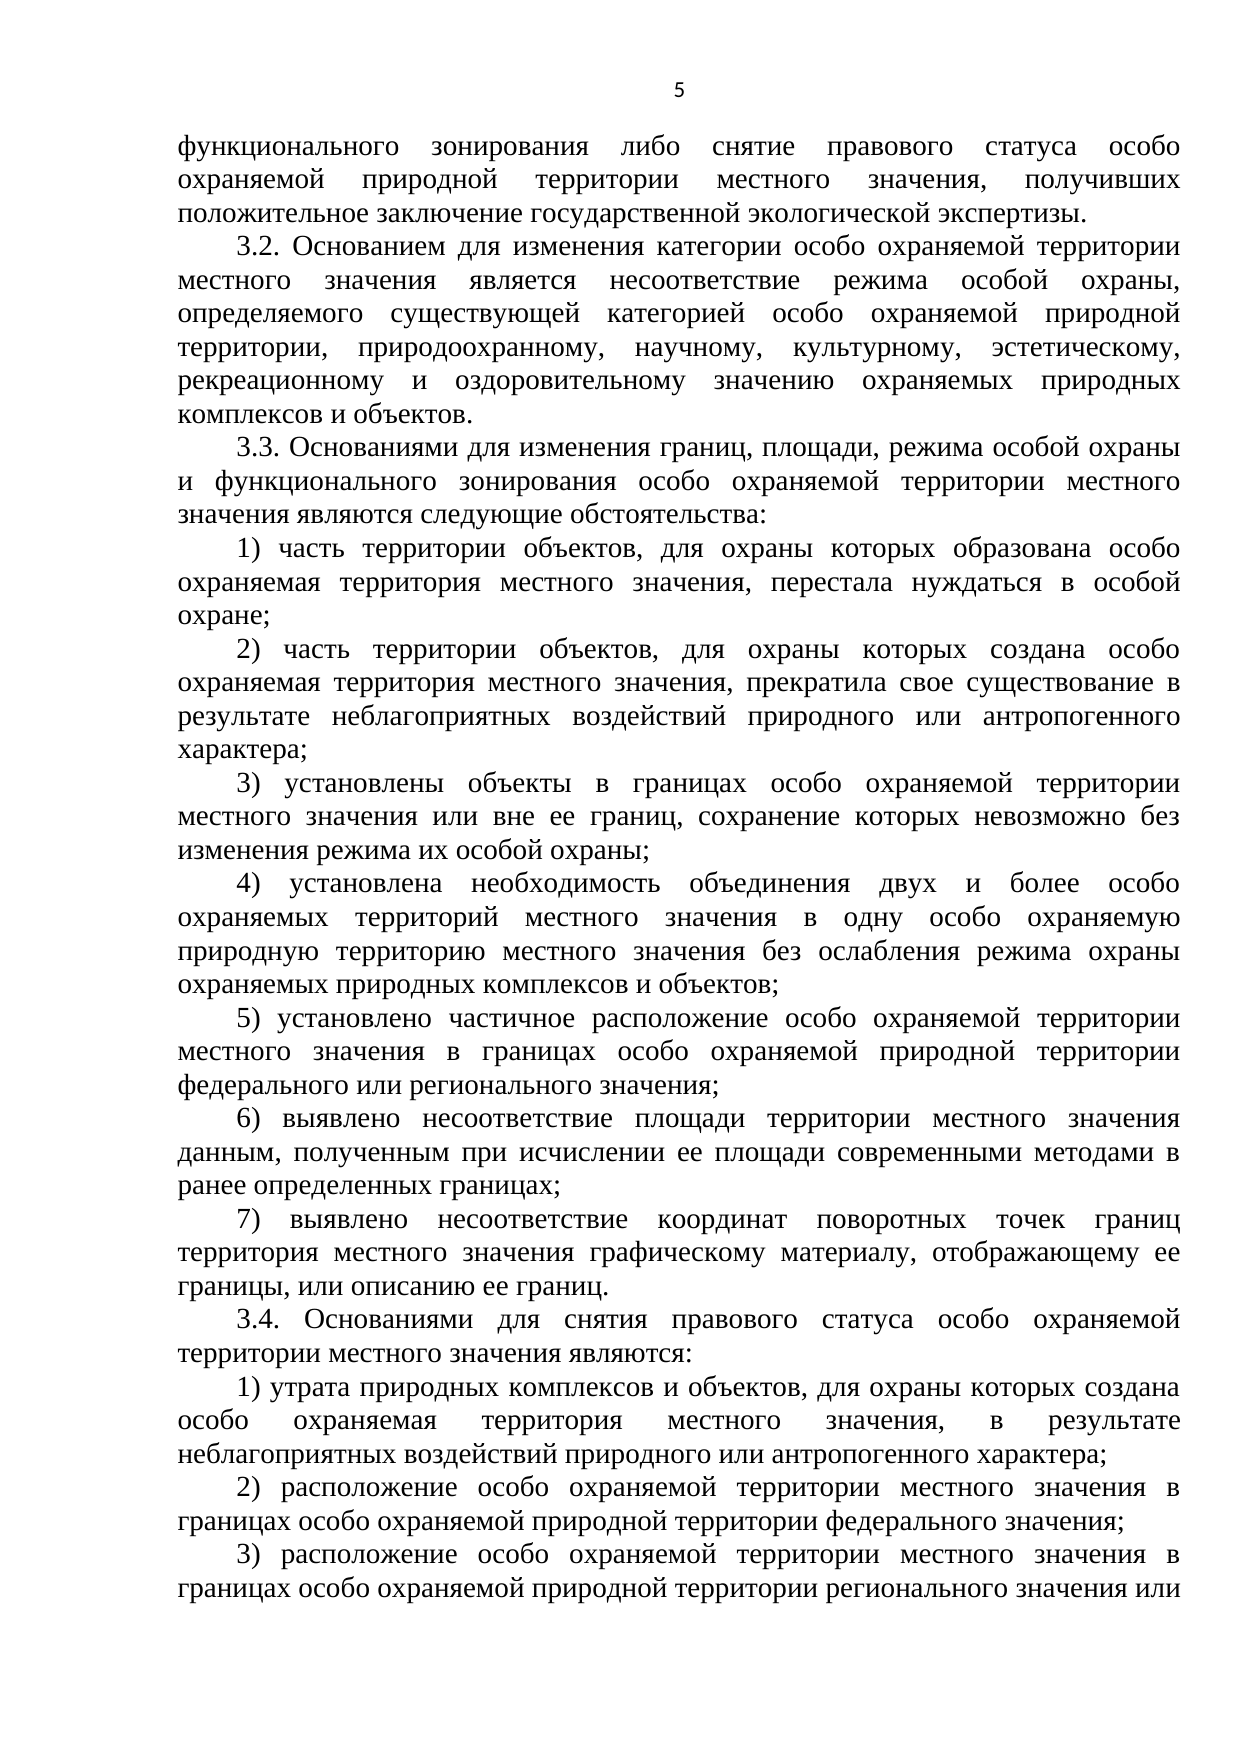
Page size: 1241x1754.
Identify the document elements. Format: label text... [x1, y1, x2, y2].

text 3) установлены объекты в границах особо охраняемой территории местного значения или вне ее границ, сохранение которых невозможно без изменения режима их особой охраны; [177, 765, 1181, 866]
text 3.3. Основаниями для изменения границ, площади, режима особой охраны и функционального зонирования особо охраняемой территории местного значения являются следующие обстоятельства: [177, 429, 1181, 530]
text 3.4. Основаниями для снятия правового статуса особо охраняемой территории местного значения являются: [177, 1302, 1181, 1369]
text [177, 1536, 1181, 1603]
text 1) часть территории объектов, для охраны которых образована особо охраняемая территория местного значения, перестала нуждаться в особой охране; [177, 530, 1181, 631]
text 3.2. Основанием для изменения категории особо охраняемой территории местного значения является несоответствие режима особой охраны, определяемого существующей категорией особо охраняемой природной территории, природоохранному, научному, культурному, эстетическому, рекреационному и оздоровительному значению охраняемых природных комплексов и объектов. [177, 228, 1181, 429]
text 6) выявлено несоответствие площади территории местного значения данным, полученным при исчислении ее площади современными методами в ранее определенных границах; [177, 1100, 1181, 1201]
text 4) установлена необходимость объединения двух и более особо охраняемых территорий местного значения в одну особо охраняемую природную территорию местного значения без ослабления режима охраны охраняемых природных комплексов и объектов; [177, 866, 1181, 1000]
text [177, 128, 1181, 228]
text 5) установлено частичное расположение особо охраняемой территории местного значения в границах особо охраняемой природной территории федерального или регионального значения; [177, 1000, 1181, 1100]
text 2) расположение особо охраняемой территории местного значения в границах особо охраняемой природной территории федерального значения; [177, 1469, 1181, 1536]
text 1) утрата природных комплексов и объектов, для охраны которых создана особо охраняемая территория местного значения, в результате неблагоприятных воздействий природного или антропогенного характера; [177, 1369, 1181, 1469]
text 7) выявлено несоответствие координат поворотных точек границ территория местного значения графическому материалу, отображающему ее границы, или описанию ее границ. [177, 1201, 1181, 1302]
text 2) часть территории объектов, для охраны которых создана особо охраняемая территория местного значения, прекратила свое существование в результате неблагоприятных воздействий природного или антропогенного характера; [177, 631, 1181, 765]
